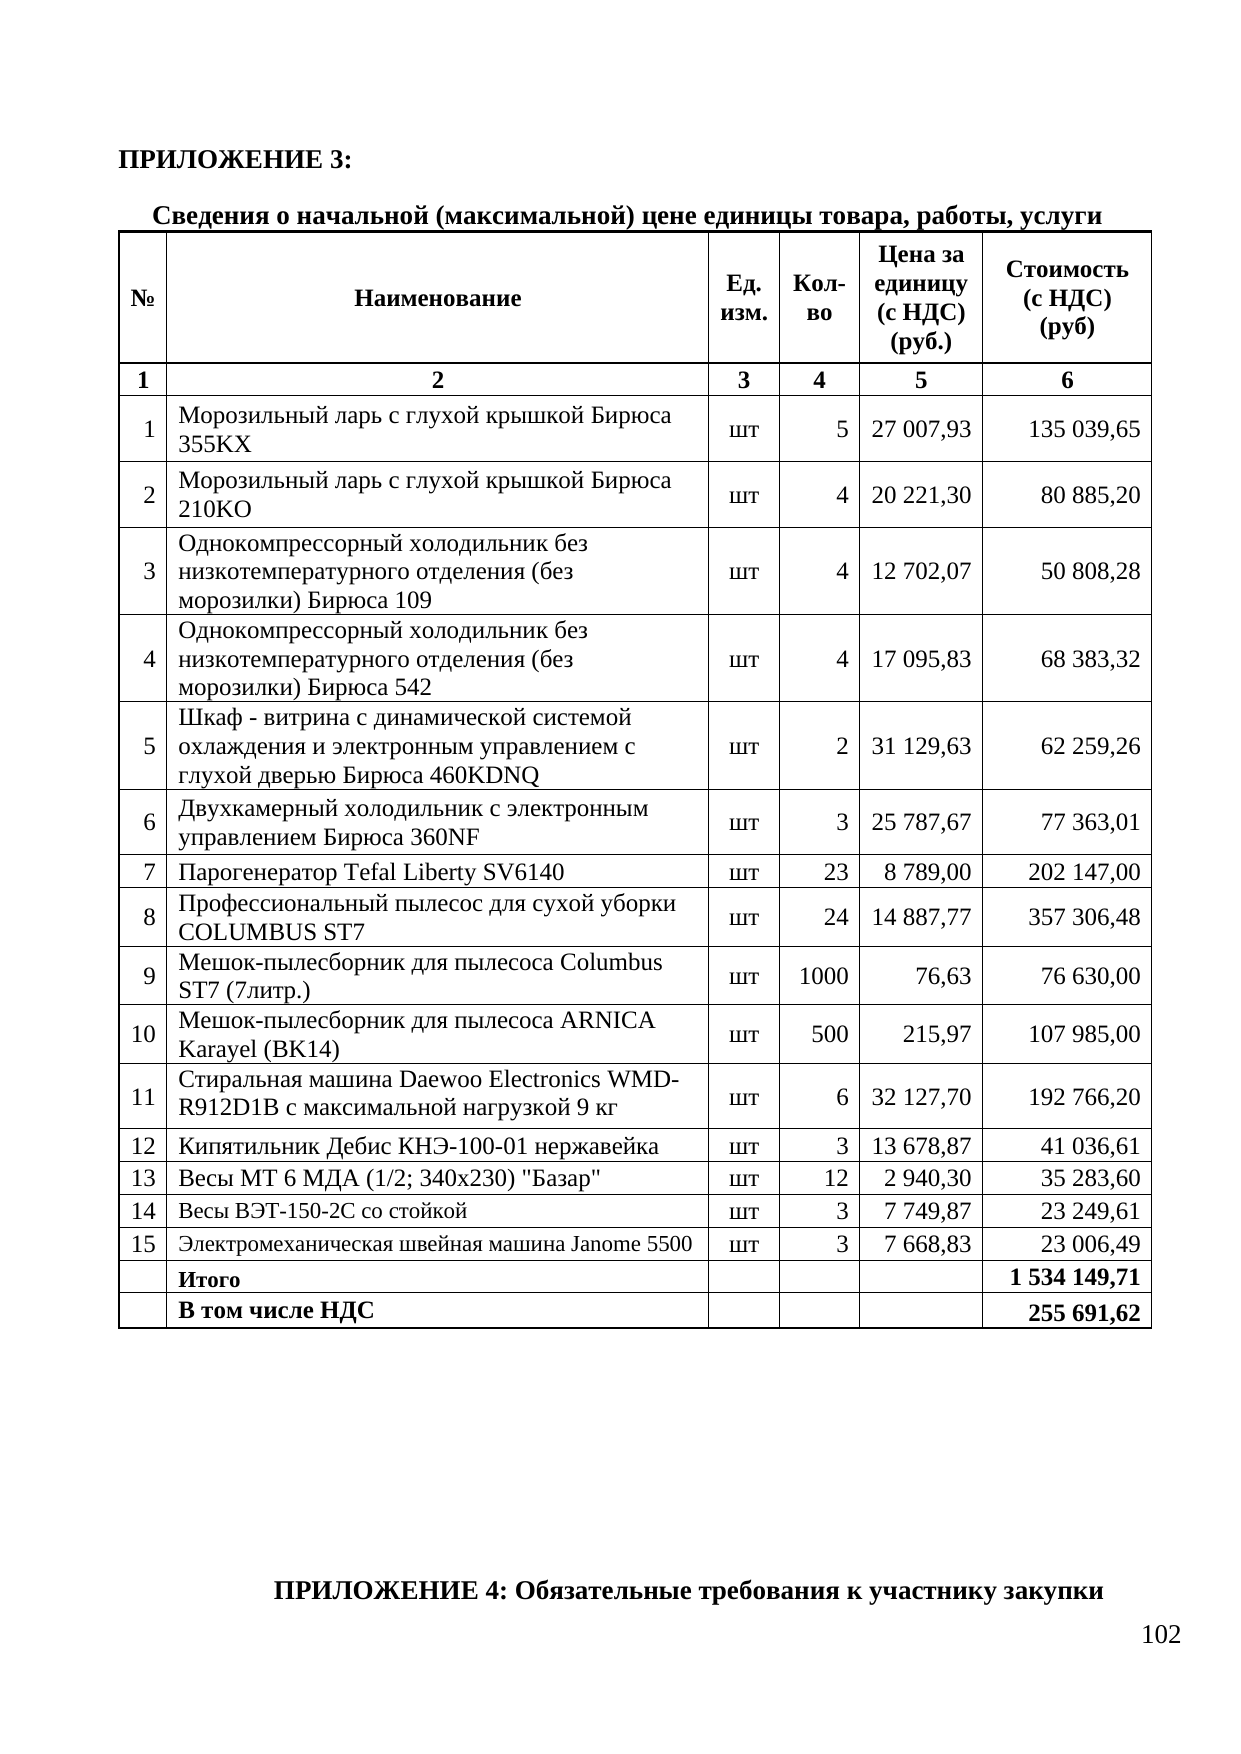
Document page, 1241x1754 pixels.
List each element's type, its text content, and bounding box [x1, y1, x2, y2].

table_header Цена за единицу (с НДС) (руб.) [860, 233, 982, 362]
table_cell 2 [167, 364, 708, 395]
table_cell 3 [709, 364, 779, 395]
table_cell Морозильный ларь с глухой крышкой Бирюса 355KX [167, 396, 708, 461]
table_header № [120, 233, 166, 362]
table_cell [780, 1261, 859, 1292]
table_cell [709, 1261, 779, 1292]
table_cell 7 [120, 855, 166, 887]
table_cell 5 [780, 396, 859, 461]
table_cell шт [709, 1195, 779, 1227]
table_cell 14 887,77 [860, 888, 982, 946]
table_cell 5 [120, 702, 166, 788]
table_cell шт [709, 888, 779, 946]
table_cell 31 129,63 [860, 702, 982, 788]
table_cell шт [709, 947, 779, 1004]
table_cell 80 885,20 [983, 462, 1151, 527]
table_cell шт [709, 396, 779, 461]
table_cell шт [709, 1162, 779, 1194]
table_cell 215,97 [860, 1005, 982, 1063]
table_cell шт [709, 1064, 779, 1128]
table_header Ед. изм. [709, 233, 779, 362]
table_cell Однокомпрессорный холодильник без низкотемпературного отделения (без морозилки) Бирюса 109 [167, 528, 708, 614]
table_cell 6 [120, 790, 166, 854]
table_cell 255 691,62 [983, 1293, 1151, 1327]
table_cell 17 095,83 [860, 615, 982, 701]
table_cell 23 249,61 [983, 1195, 1151, 1227]
table_cell 1000 [780, 947, 859, 1004]
table_cell 12 [120, 1129, 166, 1161]
table_cell 107 985,00 [983, 1005, 1151, 1063]
table_cell 1 [120, 364, 166, 395]
table_cell 7 668,83 [860, 1228, 982, 1259]
table_cell 2 [780, 702, 859, 788]
table_cell [860, 1293, 982, 1327]
table_cell 62 259,26 [983, 702, 1151, 788]
table_cell [709, 1293, 779, 1327]
table_cell 3 [120, 528, 166, 614]
table_cell Стиральная машина Daewoo Electronics WMD-R912D1B c максимальной нагрузкой 9 кг [167, 1064, 708, 1128]
table_header Стоимость (с НДС) (руб) [983, 233, 1151, 362]
table_cell 6 [983, 364, 1151, 395]
table_cell 4 [780, 615, 859, 701]
table_cell шт [709, 790, 779, 854]
table_cell 76,63 [860, 947, 982, 1004]
text Сведения о начальной (максимальной) цене единицы товара, работы, услуги [74, 199, 1181, 230]
table_cell 8 [120, 888, 166, 946]
table_cell 1 534 149,71 [983, 1261, 1151, 1292]
table_cell 2 [120, 462, 166, 527]
table_cell 20 221,30 [860, 462, 982, 527]
table_cell 12 [780, 1162, 859, 1194]
table_cell шт [709, 462, 779, 527]
table_cell шт [709, 855, 779, 887]
table_cell 3 [780, 1129, 859, 1161]
table_cell Профессиональный пылесос для сухой уборки COLUMBUS ST7 [167, 888, 708, 946]
table_cell 13 678,87 [860, 1129, 982, 1161]
table_cell 27 007,93 [860, 396, 982, 461]
table_cell 9 [120, 947, 166, 1004]
table_cell 6 [780, 1064, 859, 1128]
table_cell 357 306,48 [983, 888, 1151, 946]
table_cell Мешок-пылесборник для пылесоса ARNICA Karayel (BK14) [167, 1005, 708, 1063]
table_cell Электромеханическая швейная машина Janome 5500 [167, 1228, 708, 1259]
table_cell 50 808,28 [983, 528, 1151, 614]
table_cell шт [709, 615, 779, 701]
table_cell 5 [860, 364, 982, 395]
table_cell 32 127,70 [860, 1064, 982, 1128]
table_cell 15 [120, 1228, 166, 1259]
table_header Кол-во [780, 233, 859, 362]
table_cell шт [709, 702, 779, 788]
table_cell 23 006,49 [983, 1228, 1151, 1259]
table_cell 23 [780, 855, 859, 887]
table_cell 14 [120, 1195, 166, 1227]
table_cell Итого [167, 1261, 708, 1292]
table_cell 3 [780, 1228, 859, 1259]
table_cell 7 749,87 [860, 1195, 982, 1227]
table_cell 192 766,20 [983, 1064, 1151, 1128]
table_cell 4 [780, 462, 859, 527]
table_cell 4 [780, 528, 859, 614]
text ПРИЛОЖЕНИЕ 3: [118, 143, 1181, 174]
table_cell В том числе НДС [167, 1293, 708, 1327]
table_cell 12 702,07 [860, 528, 982, 614]
table_cell [780, 1293, 859, 1327]
table_cell 4 [780, 364, 859, 395]
table_cell 8 789,00 [860, 855, 982, 887]
table_header Наименование [167, 233, 708, 362]
table_cell Шкаф - витрина с динамической системой охлаждения и электронным управлением с глухой дверью Бирюса 460KDNQ [167, 702, 708, 788]
table_cell 41 036,61 [983, 1129, 1151, 1161]
table_cell [120, 1261, 166, 1292]
table_cell [860, 1261, 982, 1292]
table_cell 3 [780, 790, 859, 854]
table_cell 13 [120, 1162, 166, 1194]
table_cell [120, 1293, 166, 1327]
table_cell 77 363,01 [983, 790, 1151, 854]
table_cell Парогенератор Tefal Liberty SV6140 [167, 855, 708, 887]
table_cell Морозильный ларь с глухой крышкой Бирюса 210KО [167, 462, 708, 527]
table_cell шт [709, 1228, 779, 1259]
table_cell Двухкамерный холодильник с электронным управлением Бирюса 360NF [167, 790, 708, 854]
table_cell 202 147,00 [983, 855, 1151, 887]
table_cell 1 [120, 396, 166, 461]
text ПРИЛОЖЕНИЕ 4: Обязательные требования к участнику закупки [274, 1574, 1181, 1606]
table_cell 2 940,30 [860, 1162, 982, 1194]
table_cell Весы ВЭТ-150-2С со стойкой [167, 1195, 708, 1227]
table_cell 3 [780, 1195, 859, 1227]
table_cell 4 [120, 615, 166, 701]
table_cell 500 [780, 1005, 859, 1063]
table_cell 10 [120, 1005, 166, 1063]
table_cell Весы МТ 6 МДА (1/2; 340х230) "Базар" [167, 1162, 708, 1194]
table_cell 135 039,65 [983, 396, 1151, 461]
table_cell шт [709, 1005, 779, 1063]
table_cell Мешок-пылесборник для пылесоса Columbus ST7 (7литр.) [167, 947, 708, 1004]
table_cell 25 787,67 [860, 790, 982, 854]
table_cell 11 [120, 1064, 166, 1128]
table_cell шт [709, 528, 779, 614]
table_cell Кипятильник Дебис КНЭ-100-01 нержавейка [167, 1129, 708, 1161]
table_cell Однокомпрессорный холодильник без низкотемпературного отделения (без морозилки) Бирюса 542 [167, 615, 708, 701]
table_cell 35 283,60 [983, 1162, 1151, 1194]
table_cell 76 630,00 [983, 947, 1151, 1004]
table_cell 68 383,32 [983, 615, 1151, 701]
table_cell 24 [780, 888, 859, 946]
table_cell шт [709, 1129, 779, 1161]
